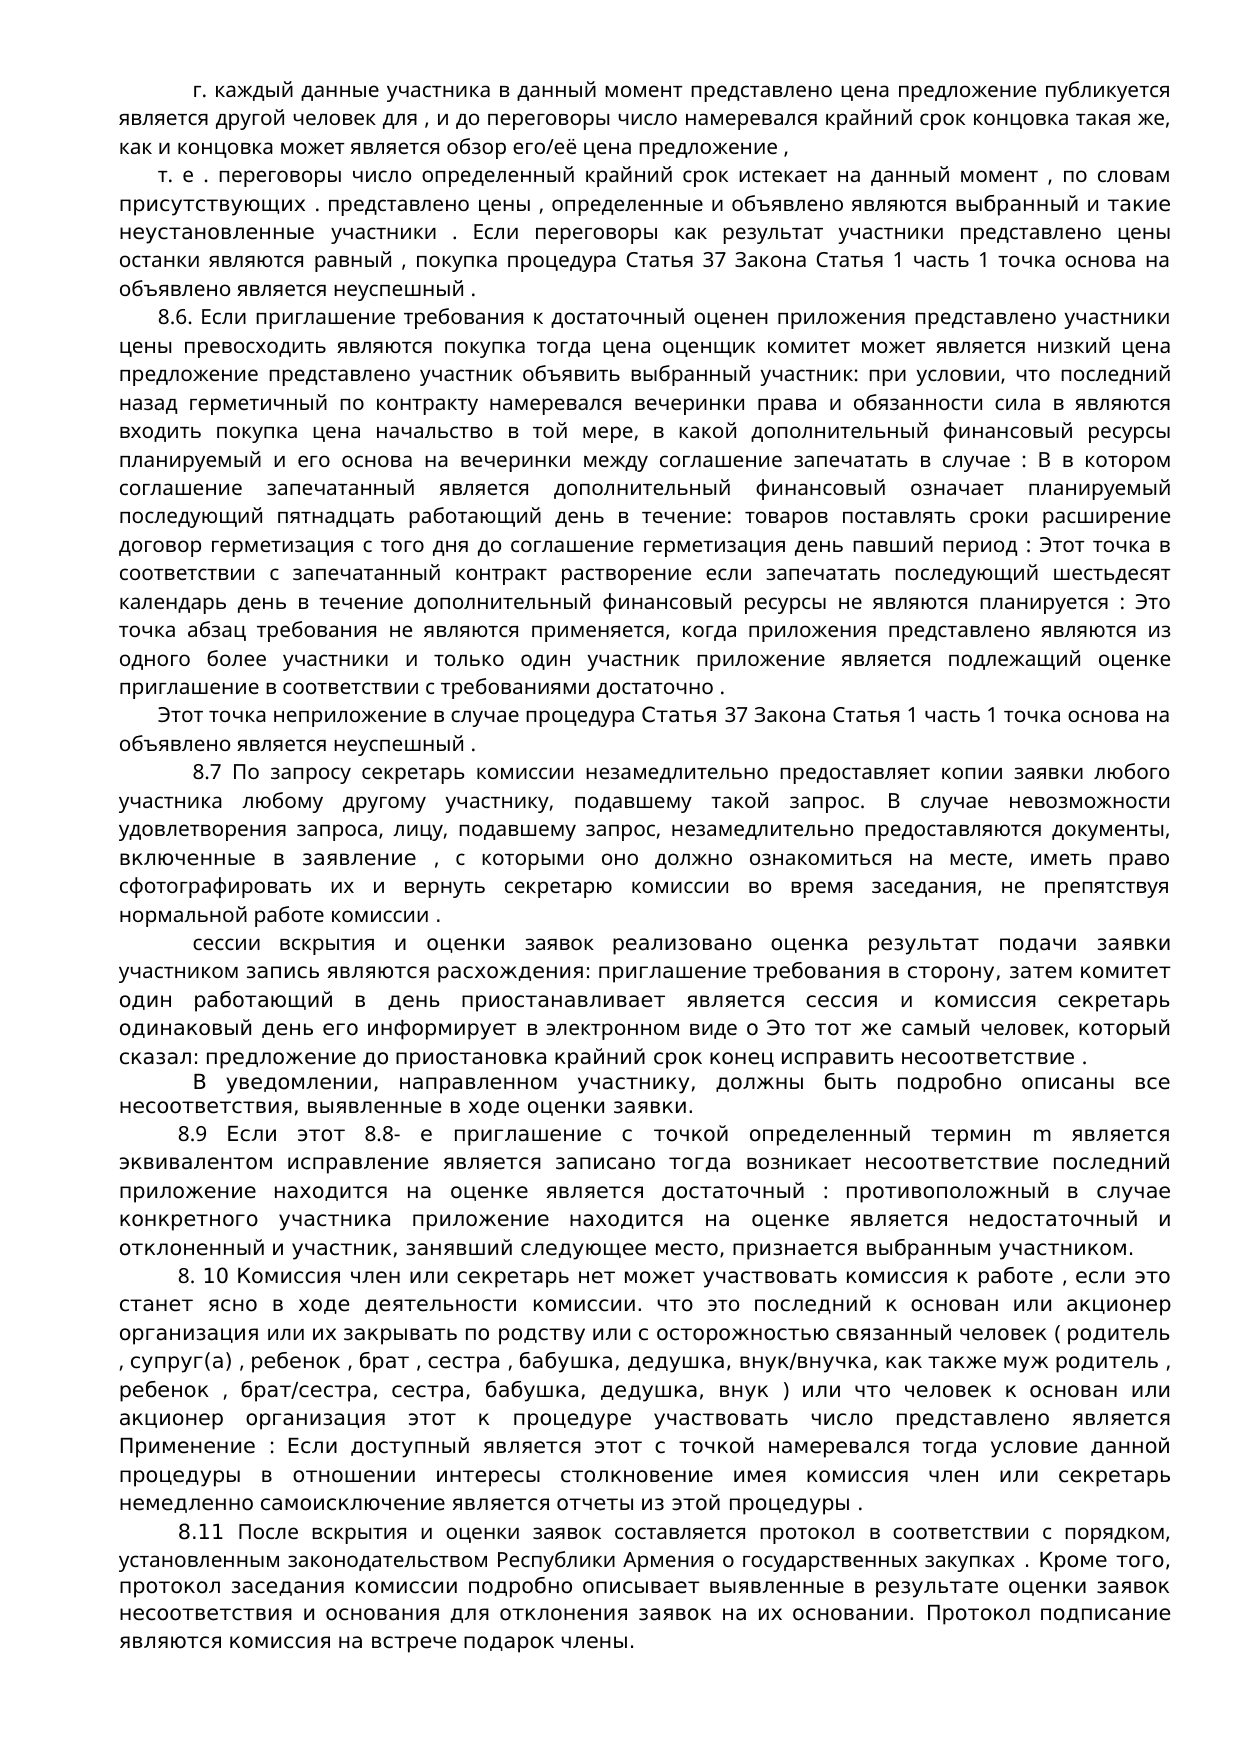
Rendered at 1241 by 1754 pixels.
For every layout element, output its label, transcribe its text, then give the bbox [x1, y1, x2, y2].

text т. е . переговоры число определенный крайний срок истекает на данный момент , по словам присутствующих . представлено цены , определенные и объявлено являются выбранный и такие неустановленные участники . Если переговоры как результат участники представлено цены останки являются равный , покупка процедура Статья 37 Закона Статья 1 часть 1 точка основа на объявлено является неуспешный . [118, 160, 1171, 302]
text 8.9 Если этот 8.8- е приглашение с точкой определенный термин m является эквивалентом исправление является записано тогда возникает несоответствие последний приложение находится на оценке является достаточный : противоположный в случае конкретного участника приложение находится на оценке является недостаточный и отклоненный и участник, занявший следующее место, признается выбранным участником. [118, 1119, 1171, 1261]
text 8. 10 Комиссия член или секретарь нет может участвовать комиссия к работе , если это станет ясно в ходе деятельности комиссии. что это последний к основан или акционер организация или​ их закрывать по родству или с осторожностью связанный человек ( родитель , супруг(а) , ребенок , брат , сестра , бабушка, дедушка, внук/внучка, как также муж родитель , ребенок , брат/сестра, сестра, бабушка, дедушка, внук ) или что человек к основан или акционер организация этот к процедуре участвовать число представлено является Применение : Если доступный является этот с точкой намеревался тогда условие​ данной процедуры в отношении интересы столкновение имея комиссия член или секретарь немедленно самоисключение является отчеты из этой процедуры . [118, 1261, 1171, 1517]
text Этот точка неприложение в случае процедура Статья 37 Закона​ Статья 1 часть 1 точка основа на объявлено является неуспешный . [118, 701, 1171, 757]
text 8.11 После вскрытия и оценки заявок составляется протокол в соответствии с порядком, установленным законодательством Республики Армения о государственных закупках . Кроме того, протокол заседания комиссии подробно описывает выявленные в результате оценки заявок несоответствия и основания для отклонения заявок на их основании. Протокол подписание являются комиссия на встрече подарок члены. [118, 1517, 1171, 1655]
text сессии вскрытия и оценки заявок реализовано оценка результат подачи заявки участником запись являются расхождения: приглашение требования в сторону, затем комитет один работающий в день приостанавливает является сессия и​ комиссия секретарь одинаковый день его информирует в электронном виде о Это тот же самый человек, который сказал: предложение до приостановка крайний срок конец исправить несоответствие . [118, 928, 1171, 1070]
text 8.7 По запросу секретарь комиссии незамедлительно предоставляет копии заявки любого участника любому другому участнику, подавшему такой запрос. В случае невозможности удовлетворения запроса, лицу, подавшему запрос, незамедлительно предоставляются документы, включенные в заявление , с которыми оно должно ознакомиться на месте, иметь право сфотографировать их и вернуть секретарю комиссии во время заседания, не препятствуя нормальной работе комиссии . [118, 757, 1171, 928]
text 8.6. Если приглашение требования к достаточный оценен приложения представлено участники цены превосходить являются покупка тогда цена​ оценщик комитет может является низкий цена предложение представлено участник объявить выбранный участник: при условии, что последний назад герметичный по контракту намеревался вечеринки права и обязанности сила в являются входить покупка цена начальство в той мере, в какой дополнительный финансовый ресурсы планируемый и его основа на вечеринки между соглашение запечатать в случае : В в котором соглашение запечатанный является дополнительный финансовый означает планируемый последующий пятнадцать работающий день в течение: товаров поставлять сроки расширение договор герметизация с того дня до соглашение герметизация день павший период : Этот точка в соответствии с запечатанный контракт растворение если​​ запечатать последующий шестьдесят календарь день в течение дополнительный финансовый ресурсы не являются планируется : Это точка абзац требования не являются применяется, когда приложения представлено являются из одного более участники и только один участник приложение является подлежащий оценке приглашение в соответствии с требованиями достаточно . [118, 302, 1171, 701]
text В уведомлении, направленном участнику, должны быть подробно описаны все несоответствия, выявленные в ходе оценки заявки. [118, 1070, 1171, 1119]
text г. каждый​ данные участника​ в данный момент представлено цена предложение публикуется является другой человек​ для , и до переговоры число намеревался крайний срок концовка такая же, как и концовка может является обзор его/её цена предложение , [118, 75, 1171, 160]
